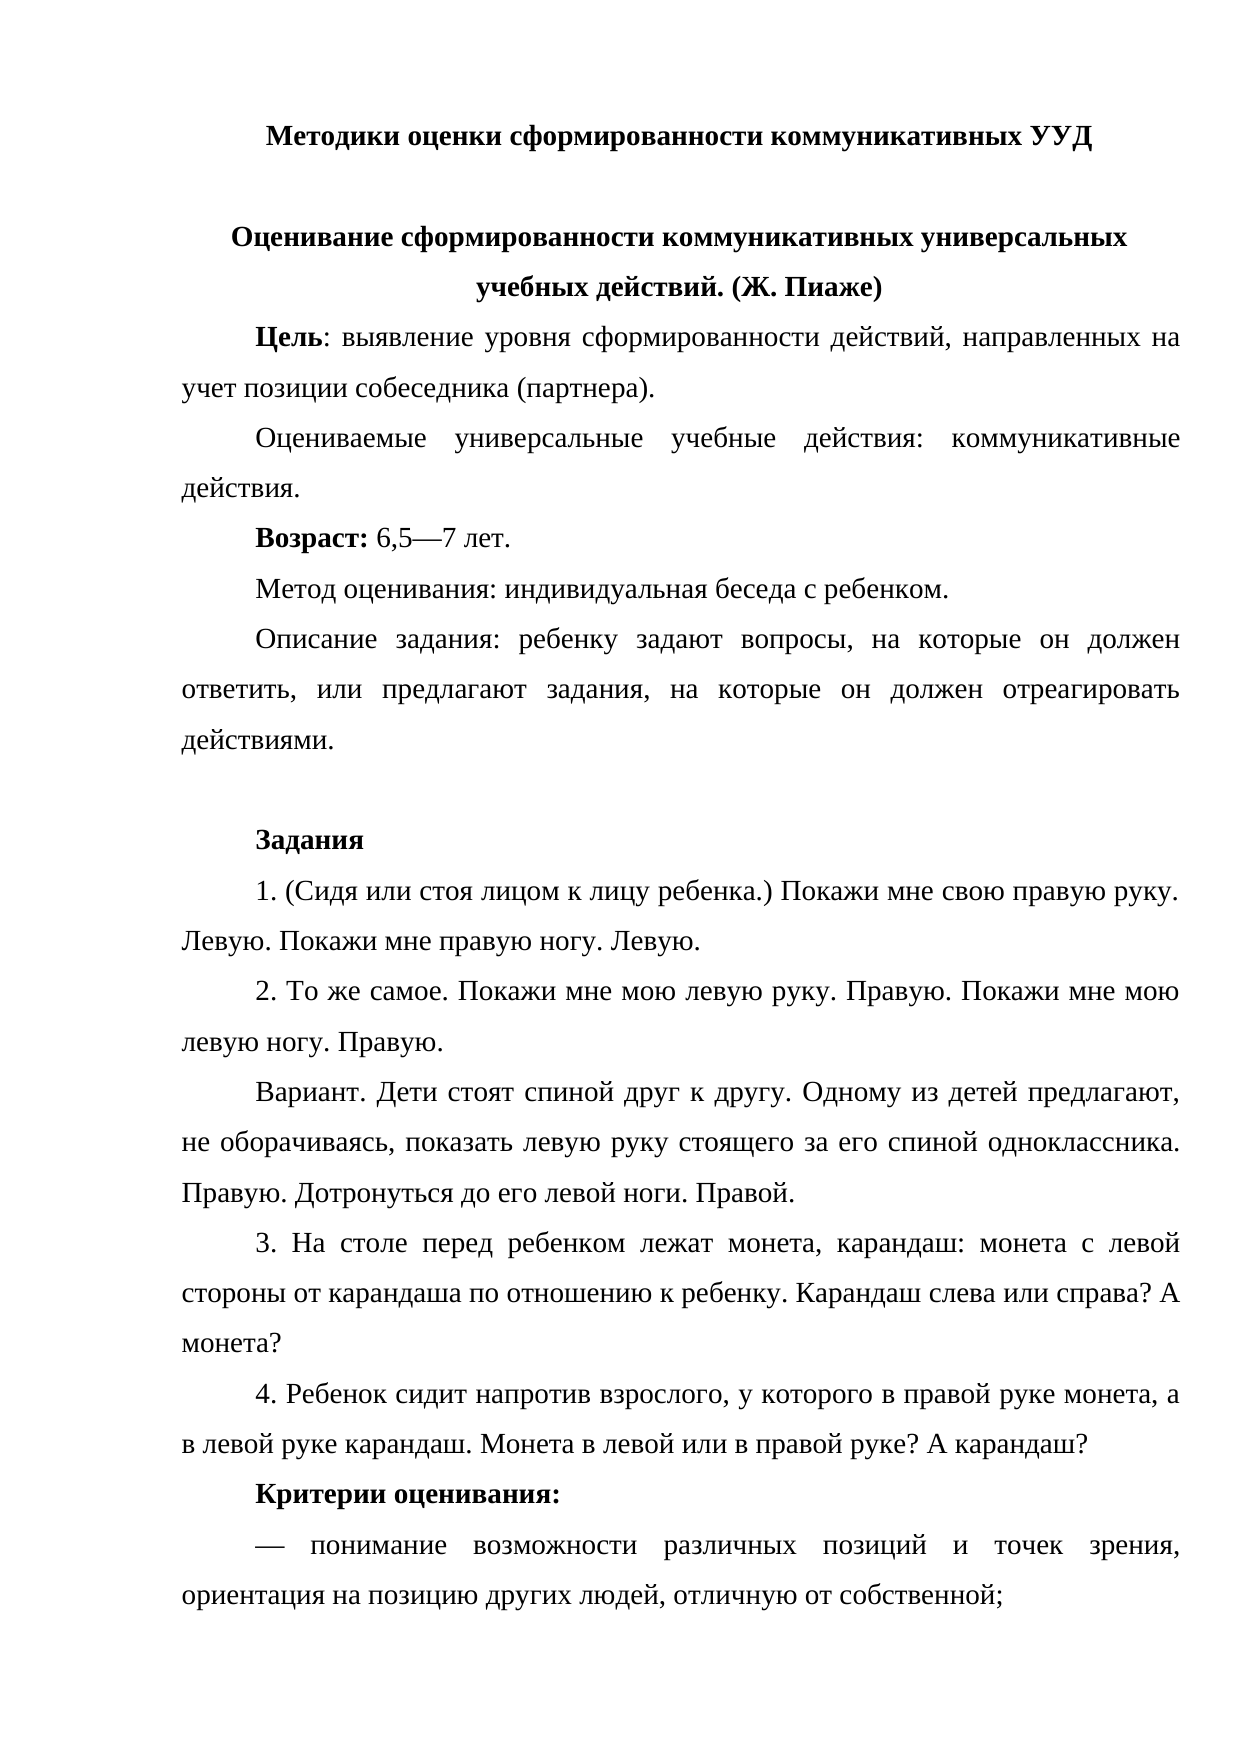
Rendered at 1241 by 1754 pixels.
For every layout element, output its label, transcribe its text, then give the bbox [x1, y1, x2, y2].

text Цель: выявление уровня сформированности действий, направленных на учет позиции собеседника (партнера). [181, 319, 1181, 403]
text 2. То же самое. Покажи мне мою левую руку. Правую. Покажи мне мою левую ногу. Правую. [181, 973, 1181, 1057]
text — понимание возможности различных позиций и точек зрения, ориентация на позицию других людей, отличную от собственной; [181, 1527, 1181, 1611]
text Задания [181, 822, 1181, 856]
text 3. На столе перед ребенком лежат монета, карандаш: монета с левой стороны от карандаша по отношению к ребенку. Карандаш слева или справа? А монета? [181, 1225, 1181, 1359]
text 4. Ребенок сидит напротив взрослого, у которого в правой руке монета, а в левой руке карандаш. Монета в левой или в правой руке? А карандаш? [181, 1376, 1181, 1460]
text Вариант. Дети стоят спиной друг к другу. Одному из детей предлагают, не оборачиваясь, показать левую руку стоящего за его спиной одноклассника. Правую. Дотронуться до его левой ноги. Правой. [181, 1074, 1181, 1208]
text Методики оценки сформированности коммуникативных УУД [177, 118, 1181, 152]
text Оцениваемые универсальные учебные действия: коммуникативные действия. [181, 420, 1181, 504]
text 1. (Сидя или стоя лицом к лицу ребенка.) Покажи мне свою правую руку. Левую. Покажи мне правую ногу. Левую. [181, 873, 1181, 957]
text Возраст: 6,5—7 лет. [181, 521, 1181, 554]
text Метод оценивания: индивидуальная беседа с ребенком. [181, 571, 1181, 604]
text Оценивание сформированности коммуникативных универсальных учебных действий. (Ж. Пиаже) [177, 219, 1181, 303]
text Критерии оценивания: [181, 1477, 1181, 1510]
text Описание задания: ребенку задают вопросы, на которые он должен ответить, или предлагают задания, на которые он должен отреагировать действиями. [181, 621, 1181, 755]
